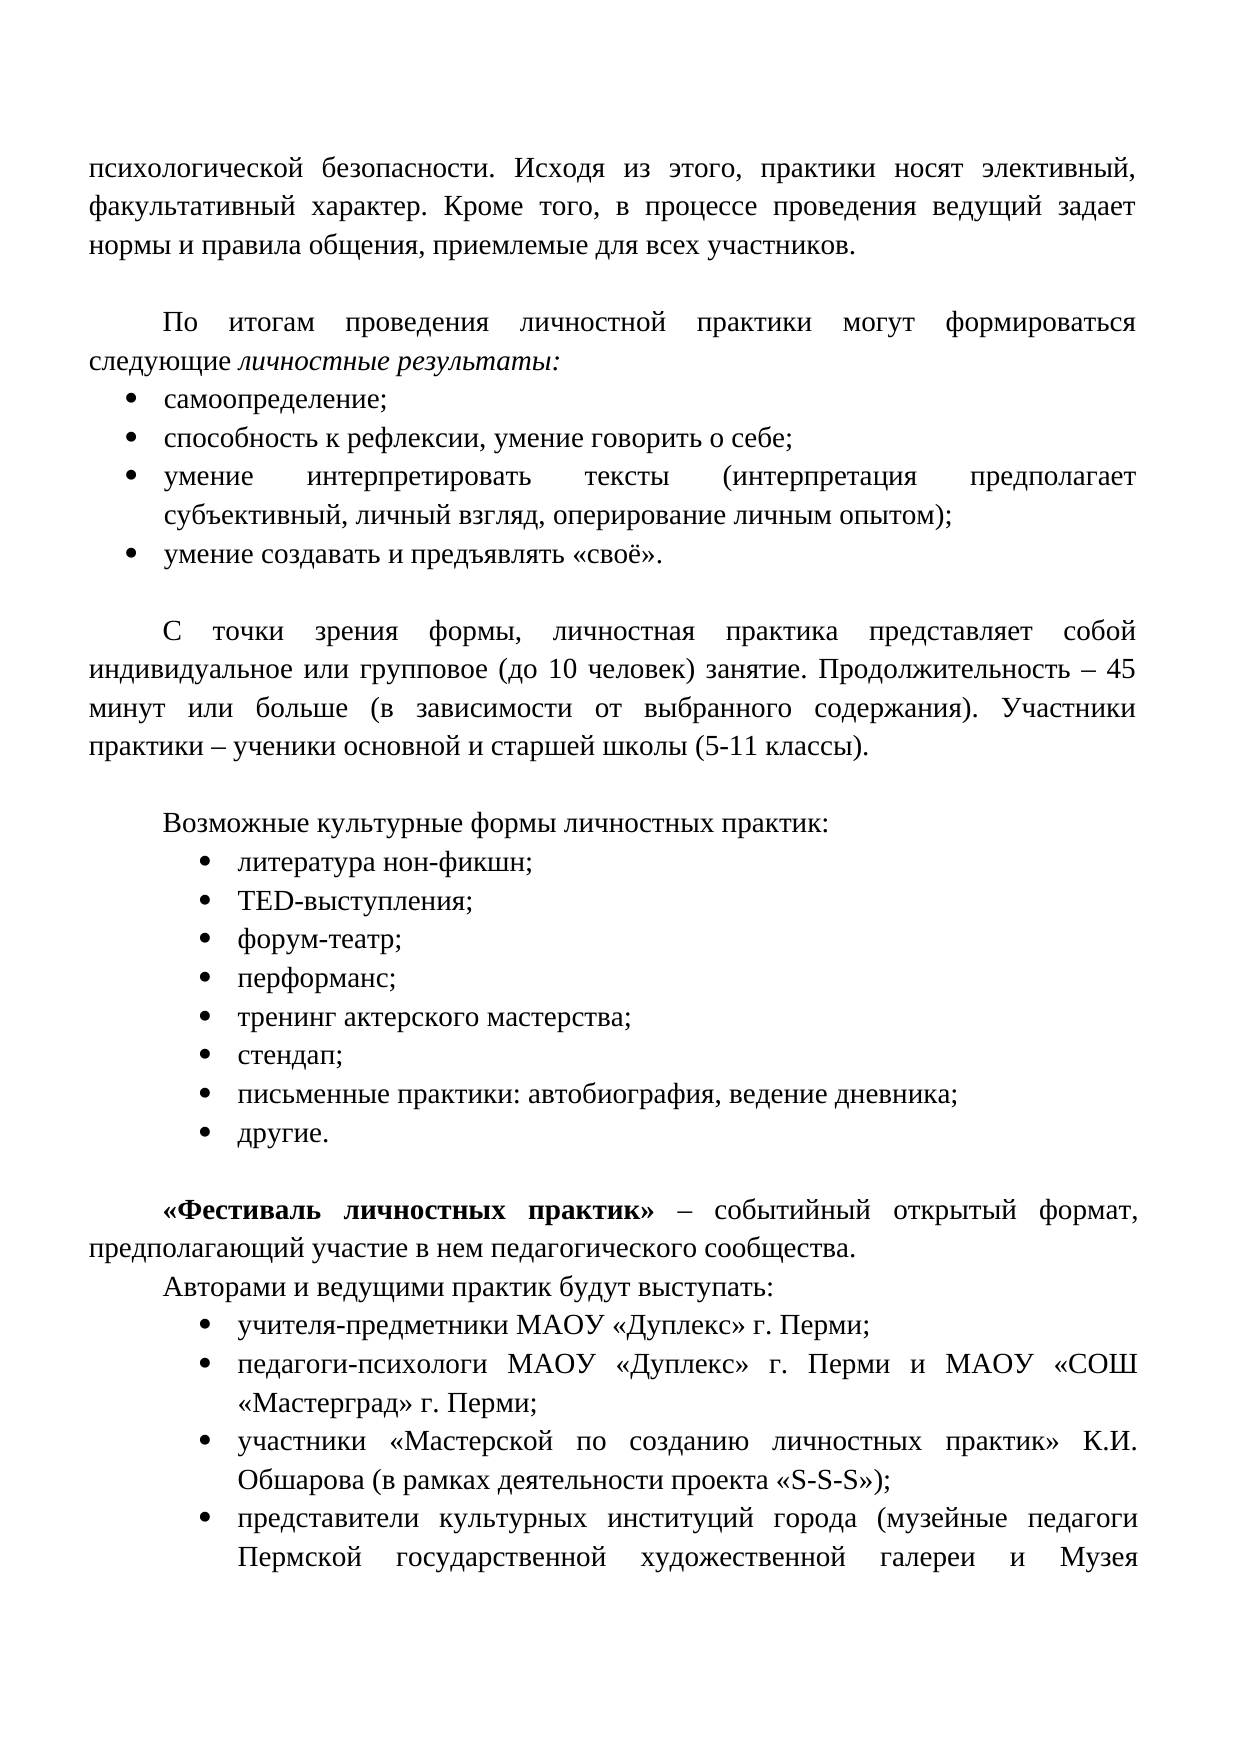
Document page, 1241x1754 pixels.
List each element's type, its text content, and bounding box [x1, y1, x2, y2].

list способность к рефлексии, умение говорить о себе; [126, 420, 1137, 453]
text «Фестиваль личностных практик» – событийный открытый формат, предполагающий участие в нем педагогического сообщества. [88, 1192, 1139, 1264]
list ТED-выступления; [200, 883, 1137, 916]
list педагоги-психологи МАОУ «Дуплекс» г. Перми и МАОУ «СОШ «Мастерград» г. Перми; [200, 1346, 1139, 1418]
list учителя-предметники МАОУ «Дуплекс» г. Перми; [200, 1307, 1139, 1341]
list тренинг актерского мастерства; [200, 999, 1137, 1032]
text По итогам проведения личностной практики могут формироваться следующие личностные результаты: [88, 304, 1137, 376]
list самоопределение; [126, 381, 1137, 415]
list стендап; [200, 1037, 1137, 1071]
list форум-театр; [200, 921, 1137, 955]
list перформанс; [200, 960, 1137, 994]
list литература нон-фикшн; [200, 844, 1137, 878]
text Авторами и ведущими практик будут выступать: [88, 1269, 1139, 1302]
text С точки зрения формы, личностная практика представляет собой индивидуальное или групповое (до 10 человек) занятие. Продолжительность – 45 минут или больше (в зависимости от выбранного содержания). Участники практики – ученики основной и старшей школы (5-11 классы). [88, 613, 1137, 762]
text Возможные культурные формы личностных практик: [88, 806, 1137, 839]
list участники «Мастерской по созданию личностных практик» К.И. Обшарова (в рамках деятельности проекта «S-S-S»); [200, 1423, 1139, 1496]
list письменные практики: автобиография, ведение дневника; [200, 1076, 1137, 1110]
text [88, 150, 1137, 261]
list другие. [200, 1115, 1137, 1148]
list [200, 1501, 1139, 1573]
list умение интерпретировать тексты (интерпретация предполагает субъективный, личный взгляд, оперирование личным опытом); [126, 458, 1137, 531]
list умение создавать и предъявлять «своё». [126, 536, 1137, 569]
